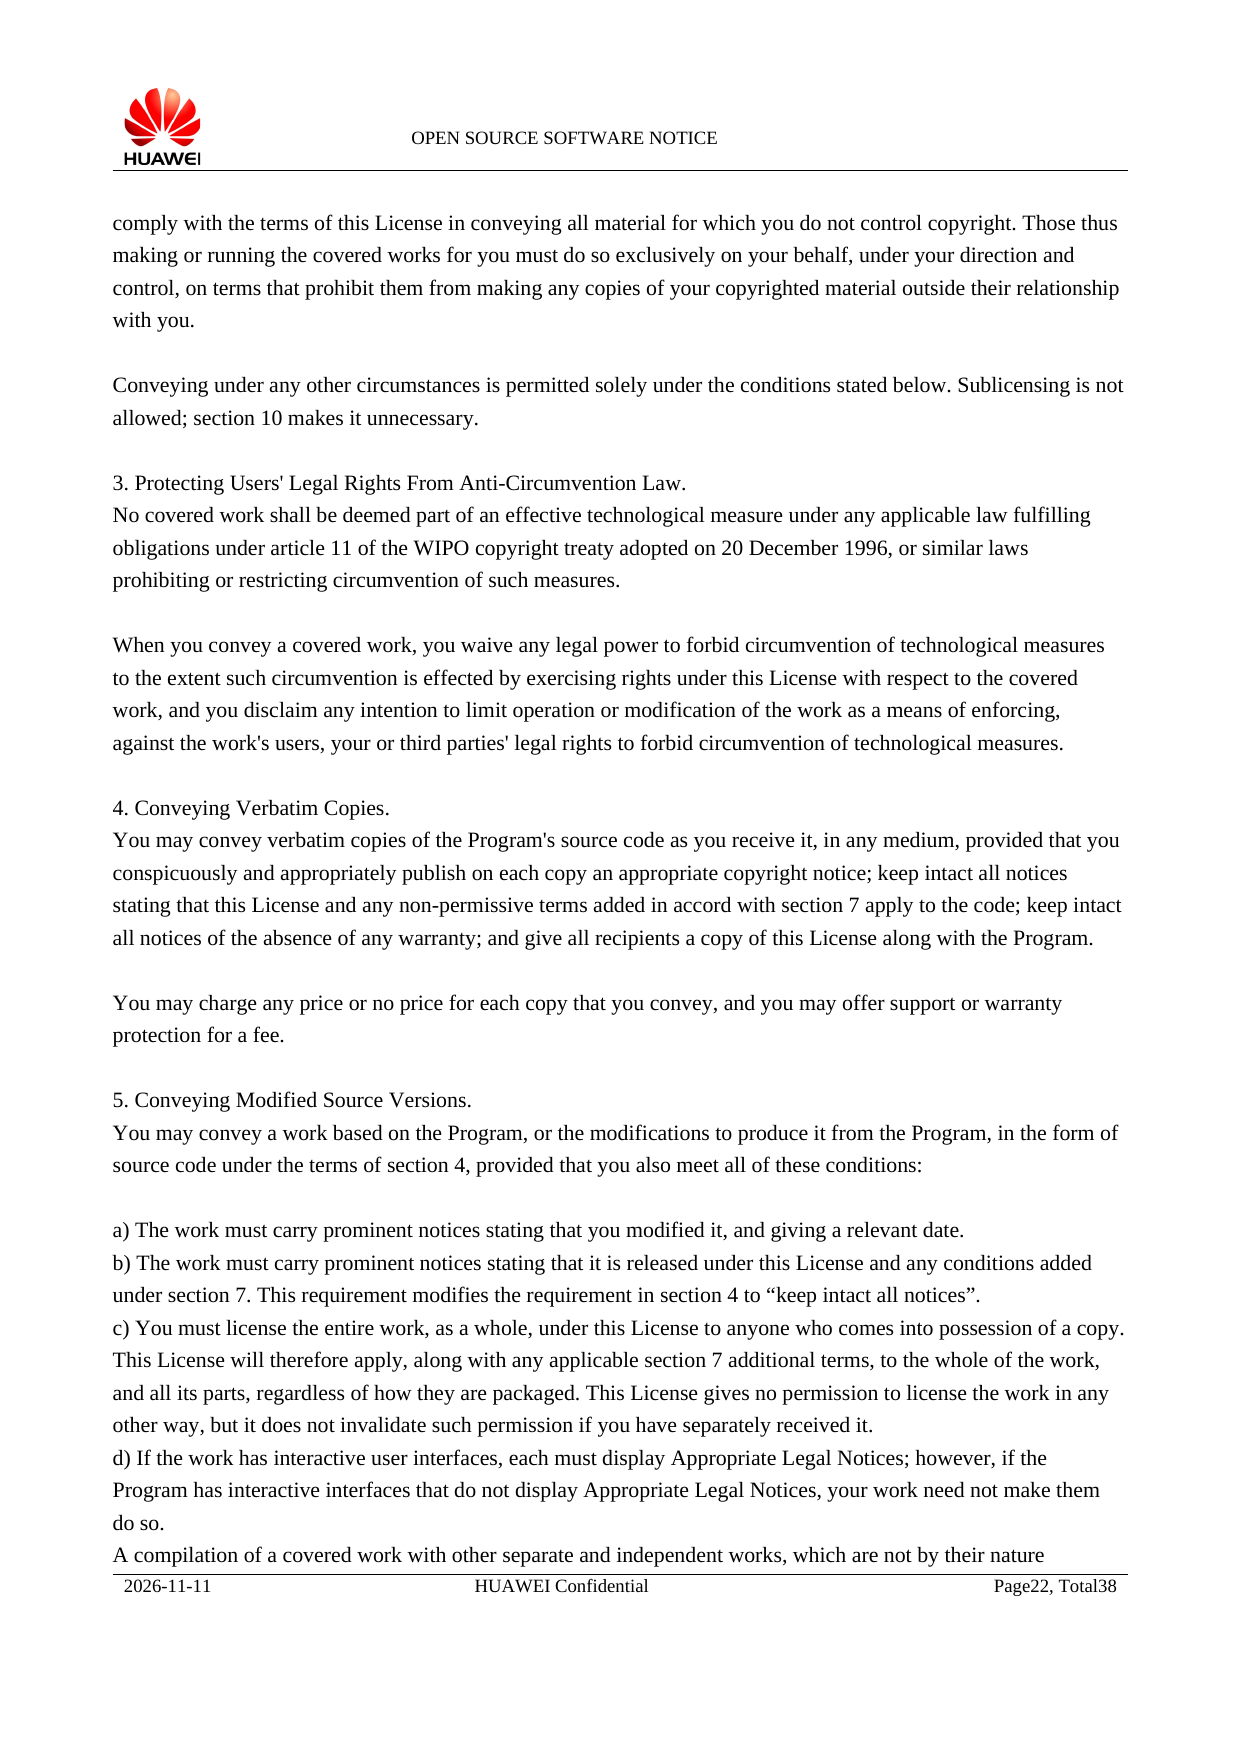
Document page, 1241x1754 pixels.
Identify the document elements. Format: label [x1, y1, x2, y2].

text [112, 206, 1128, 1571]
picture [124, 88, 201, 165]
